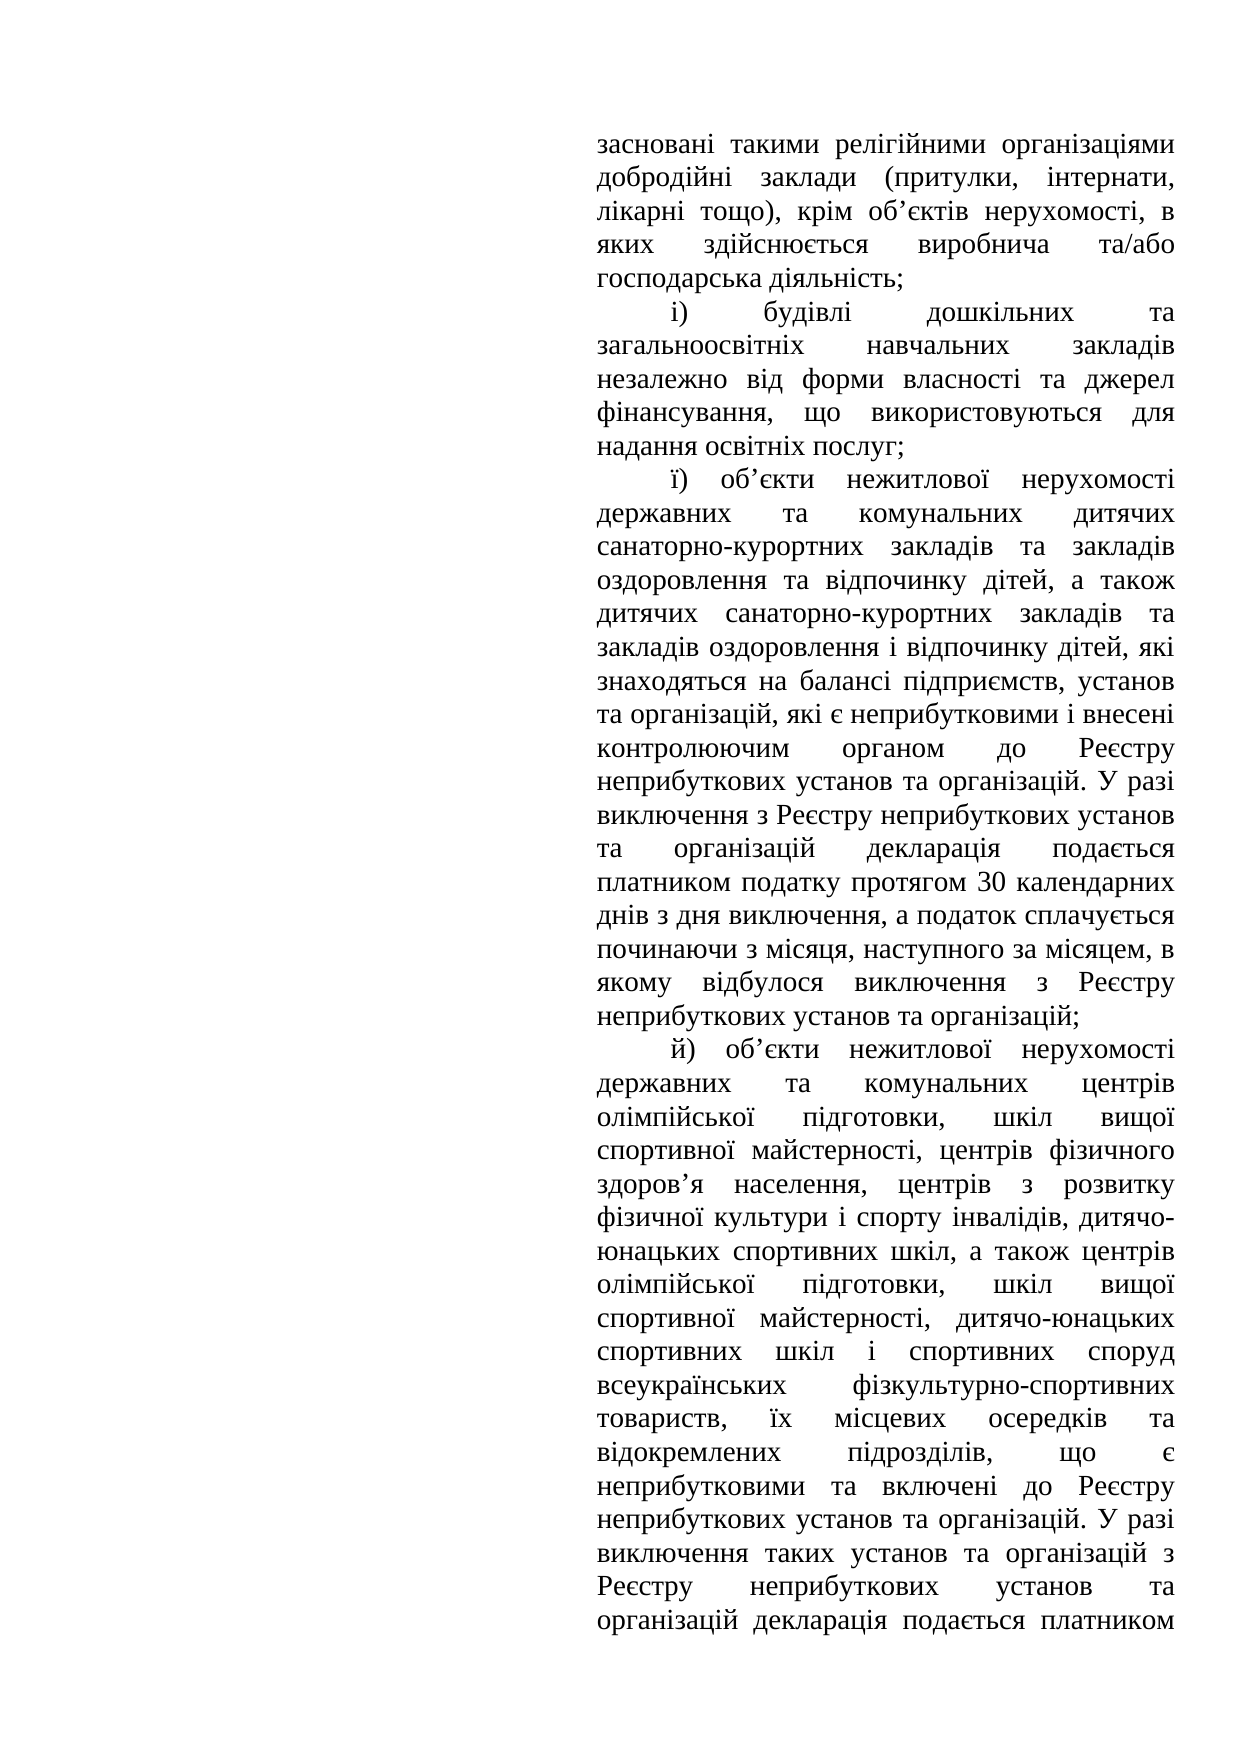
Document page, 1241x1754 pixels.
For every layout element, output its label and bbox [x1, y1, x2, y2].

table_header [175, 118, 1183, 1643]
